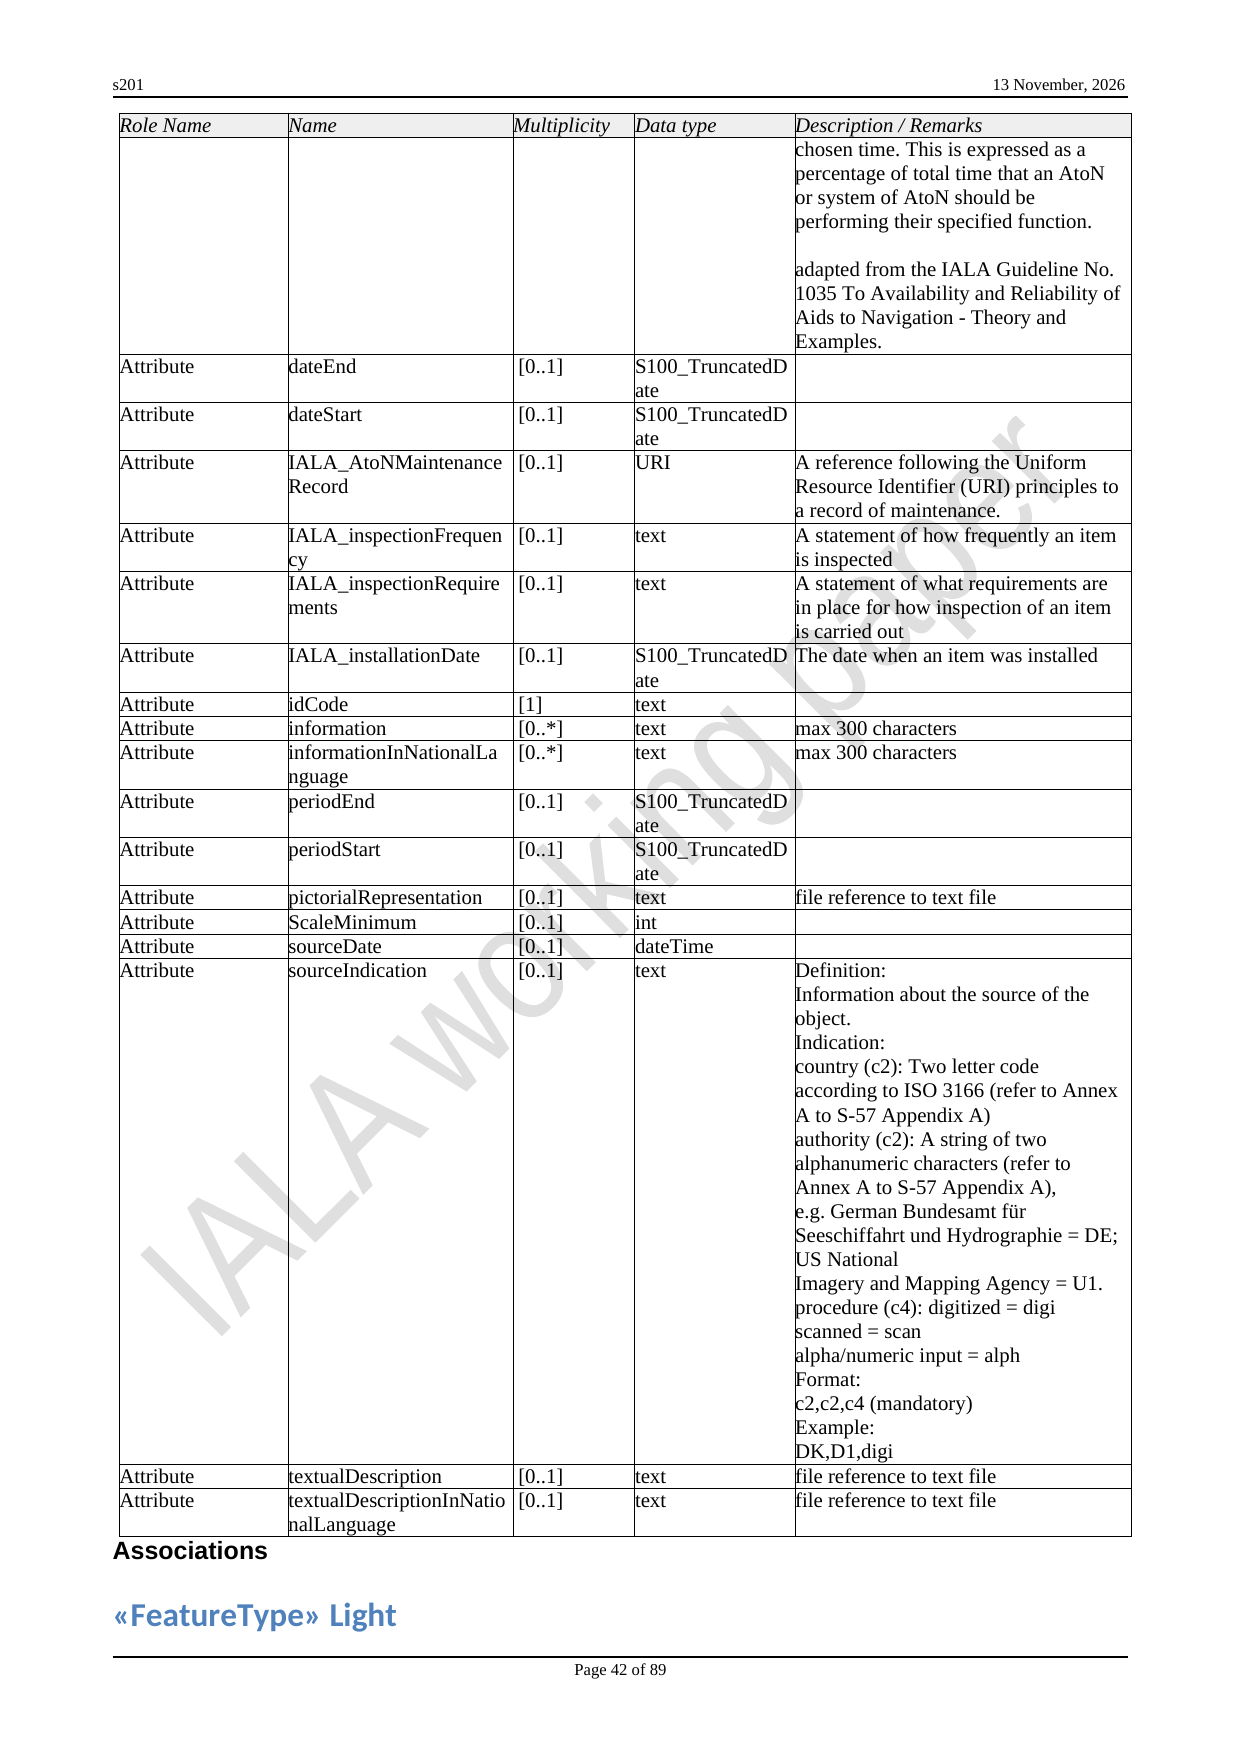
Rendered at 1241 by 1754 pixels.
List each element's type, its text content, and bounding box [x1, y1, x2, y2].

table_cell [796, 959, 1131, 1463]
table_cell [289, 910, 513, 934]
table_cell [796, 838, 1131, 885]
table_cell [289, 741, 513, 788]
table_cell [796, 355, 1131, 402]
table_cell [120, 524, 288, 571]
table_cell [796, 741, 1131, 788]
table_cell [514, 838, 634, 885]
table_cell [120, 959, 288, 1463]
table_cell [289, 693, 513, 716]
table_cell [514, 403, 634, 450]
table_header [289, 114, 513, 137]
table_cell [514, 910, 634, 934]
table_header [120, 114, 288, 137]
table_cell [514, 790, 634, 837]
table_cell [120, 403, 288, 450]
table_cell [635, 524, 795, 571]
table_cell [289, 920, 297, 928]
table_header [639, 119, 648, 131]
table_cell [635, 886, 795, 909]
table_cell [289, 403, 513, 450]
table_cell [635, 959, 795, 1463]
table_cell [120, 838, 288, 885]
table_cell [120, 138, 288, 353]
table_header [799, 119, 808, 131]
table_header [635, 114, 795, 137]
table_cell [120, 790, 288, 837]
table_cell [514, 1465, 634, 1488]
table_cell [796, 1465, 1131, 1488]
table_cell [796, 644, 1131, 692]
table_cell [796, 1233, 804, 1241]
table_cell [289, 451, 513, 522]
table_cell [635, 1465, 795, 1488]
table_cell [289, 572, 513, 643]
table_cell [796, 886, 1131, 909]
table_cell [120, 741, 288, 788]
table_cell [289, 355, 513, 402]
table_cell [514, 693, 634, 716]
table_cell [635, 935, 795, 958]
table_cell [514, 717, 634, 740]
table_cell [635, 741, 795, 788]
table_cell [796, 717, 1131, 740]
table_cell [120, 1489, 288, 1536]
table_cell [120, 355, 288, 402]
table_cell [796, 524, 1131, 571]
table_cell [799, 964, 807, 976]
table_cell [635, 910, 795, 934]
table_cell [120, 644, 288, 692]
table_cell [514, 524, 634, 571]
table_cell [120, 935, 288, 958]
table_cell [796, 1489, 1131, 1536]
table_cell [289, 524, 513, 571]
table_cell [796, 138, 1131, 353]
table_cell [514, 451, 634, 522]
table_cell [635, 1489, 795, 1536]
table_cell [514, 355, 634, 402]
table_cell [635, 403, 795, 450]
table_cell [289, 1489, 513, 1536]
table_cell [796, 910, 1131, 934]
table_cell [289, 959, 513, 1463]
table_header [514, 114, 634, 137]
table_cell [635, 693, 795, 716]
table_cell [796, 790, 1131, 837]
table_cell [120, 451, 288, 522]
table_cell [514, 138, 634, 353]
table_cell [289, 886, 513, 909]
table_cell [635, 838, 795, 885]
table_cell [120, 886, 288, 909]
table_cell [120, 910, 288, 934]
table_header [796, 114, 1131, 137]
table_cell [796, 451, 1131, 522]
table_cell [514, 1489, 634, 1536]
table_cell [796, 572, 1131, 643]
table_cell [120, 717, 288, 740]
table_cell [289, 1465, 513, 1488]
text Associations [112, 1536, 1128, 1565]
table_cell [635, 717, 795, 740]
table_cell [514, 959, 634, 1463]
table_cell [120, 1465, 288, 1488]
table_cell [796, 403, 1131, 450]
subtitle «FeatureType» Light [112, 1594, 1128, 1634]
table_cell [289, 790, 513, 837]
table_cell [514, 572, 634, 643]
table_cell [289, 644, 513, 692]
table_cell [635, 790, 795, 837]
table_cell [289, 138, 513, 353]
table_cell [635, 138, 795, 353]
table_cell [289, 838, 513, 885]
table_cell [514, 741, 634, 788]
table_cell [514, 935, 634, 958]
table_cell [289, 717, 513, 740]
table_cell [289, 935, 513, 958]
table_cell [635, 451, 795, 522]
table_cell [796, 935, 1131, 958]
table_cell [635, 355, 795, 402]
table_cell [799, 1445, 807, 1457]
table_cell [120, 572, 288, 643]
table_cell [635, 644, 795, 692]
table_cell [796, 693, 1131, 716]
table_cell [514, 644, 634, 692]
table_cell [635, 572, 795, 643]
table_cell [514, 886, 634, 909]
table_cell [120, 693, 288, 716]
